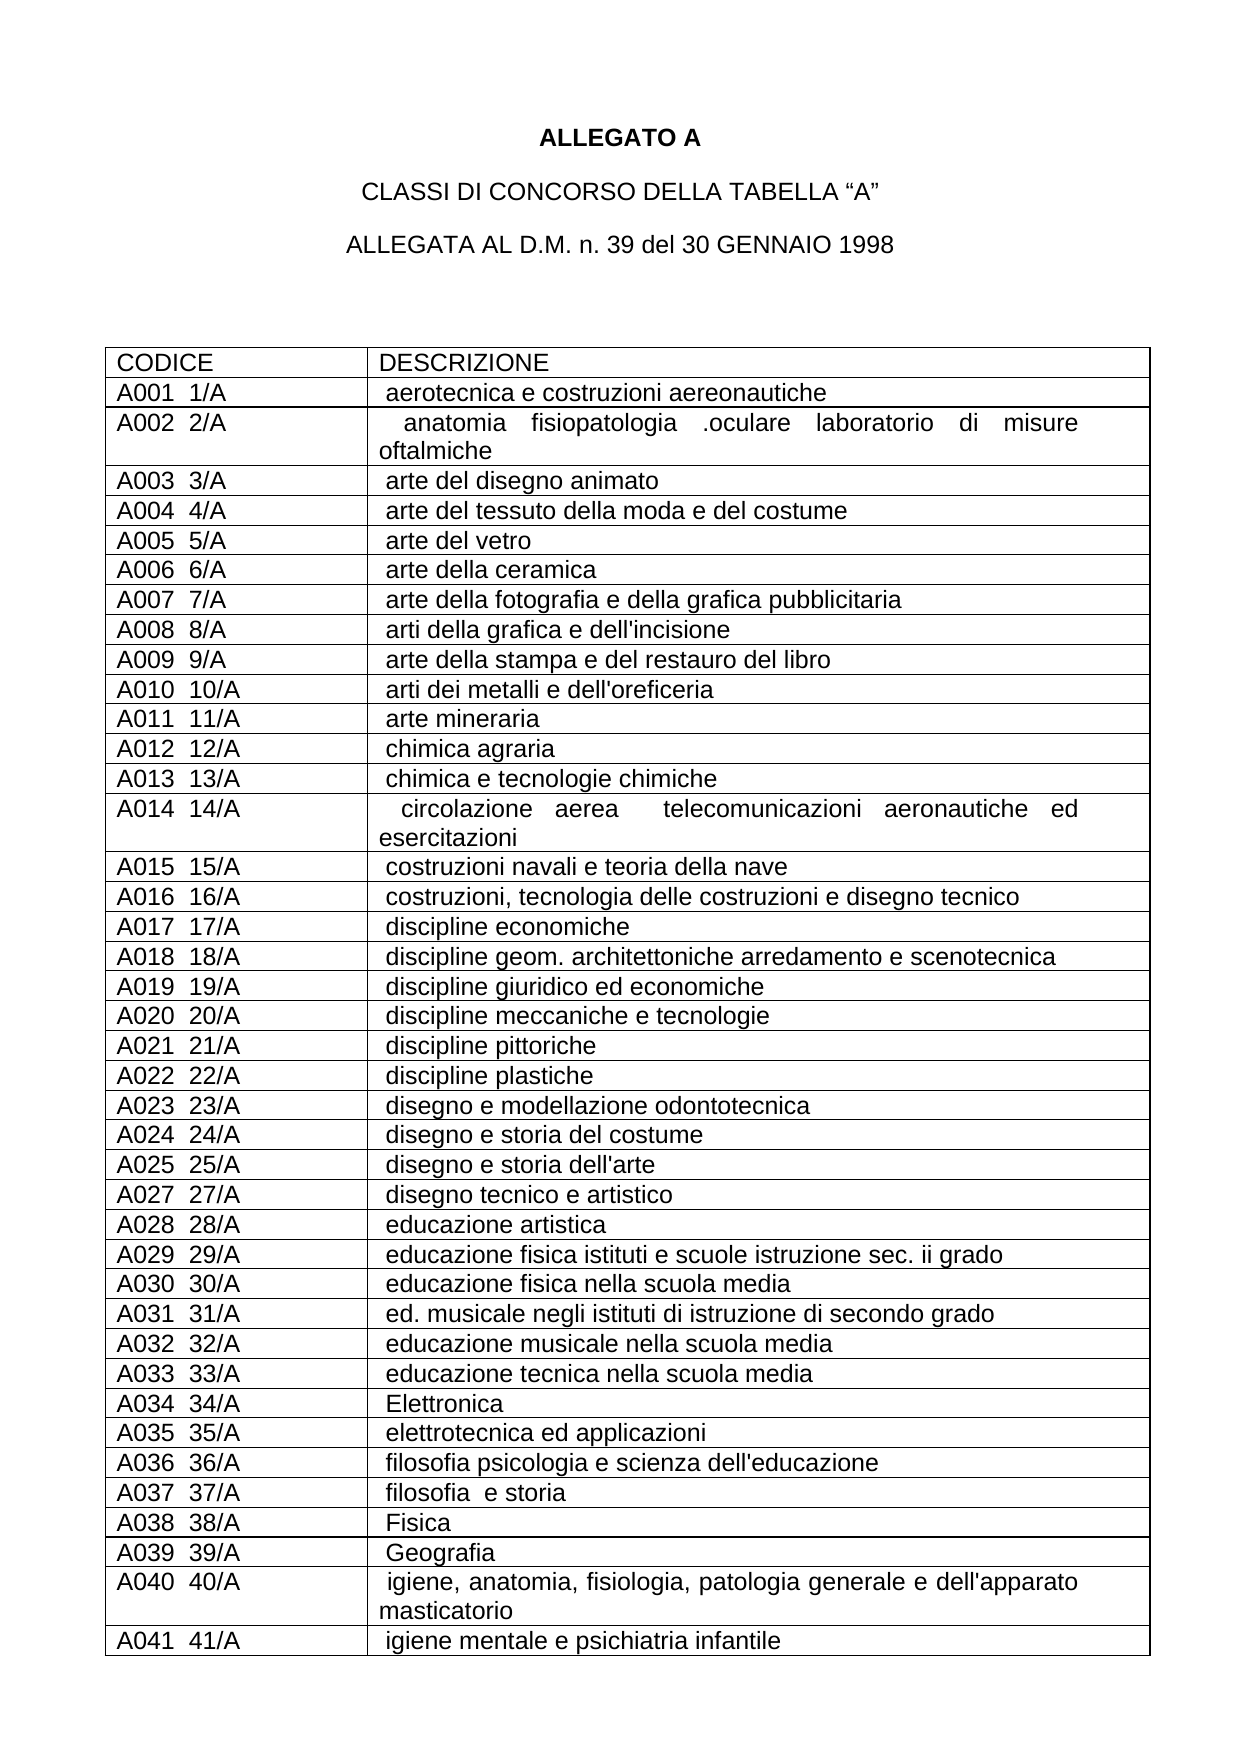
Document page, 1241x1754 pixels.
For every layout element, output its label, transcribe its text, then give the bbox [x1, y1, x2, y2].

table_cell A009 9/A [106, 645, 367, 673]
table_cell disegno e storia del costume [368, 1120, 1149, 1149]
table_cell discipline meccaniche e tecnologie [368, 1001, 1149, 1030]
table_cell A033 33/A [106, 1359, 367, 1387]
table_cell A014 14/A [106, 794, 367, 851]
table_cell arte mineraria [368, 704, 1149, 733]
table_cell discipline giuridico ed economiche [368, 971, 1149, 1000]
table_cell A011 11/A [106, 704, 367, 733]
table_cell Elettronica [368, 1389, 1149, 1417]
table_cell A018 18/A [106, 942, 367, 970]
table_cell educazione musicale nella scuola media [368, 1329, 1149, 1358]
table_cell A017 17/A [106, 912, 367, 941]
table_cell A002 2/A [106, 408, 367, 465]
table_cell arti della grafica e dell'incisione [368, 615, 1149, 644]
table_cell A027 27/A [106, 1180, 367, 1209]
table_cell educazione artistica [368, 1210, 1149, 1238]
table_cell filosofia e storia [368, 1478, 1149, 1507]
table_cell A024 24/A [106, 1120, 367, 1149]
table_cell arte della fotografia e della grafica pubblicitaria [368, 585, 1149, 614]
table_header DESCRIZIONE [368, 348, 1149, 377]
table_cell costruzioni, tecnologia delle costruzioni e disegno tecnico [368, 882, 1149, 911]
table_cell Fisica [368, 1508, 1149, 1536]
table_cell A037 37/A [106, 1478, 367, 1507]
table_cell chimica e tecnologie chimiche [368, 764, 1149, 793]
table_cell A028 28/A [106, 1210, 367, 1238]
table_cell arte del vetro [368, 526, 1149, 554]
table_cell A036 36/A [106, 1448, 367, 1477]
table_cell igiene mentale e psichiatria infantile [368, 1626, 1149, 1654]
table_cell A040 40/A [106, 1567, 367, 1625]
table_cell disegno e modellazione odontotecnica [368, 1091, 1149, 1119]
table_cell ed. musicale negli istituti di istruzione di secondo grado [368, 1299, 1149, 1328]
table_cell A005 5/A [106, 526, 367, 554]
table_cell discipline geom. architettoniche arredamento e scenotecnica [368, 942, 1149, 970]
table_cell A021 21/A [106, 1031, 367, 1060]
table_cell A032 32/A [106, 1329, 367, 1358]
table_cell A039 39/A [106, 1538, 367, 1566]
table_cell A038 38/A [106, 1508, 367, 1536]
table_cell A016 16/A [106, 882, 367, 911]
table_cell A015 15/A [106, 852, 367, 881]
table_cell circolazione aerea telecomunicazioni aeronautiche ed esercitazioni [368, 794, 1149, 851]
table_cell discipline economiche [368, 912, 1149, 941]
table_cell A025 25/A [106, 1150, 367, 1179]
table_cell Geografia [368, 1538, 1149, 1566]
table_cell aerotecnica e costruzioni aereonautiche [368, 378, 1149, 406]
table_cell elettrotecnica ed applicazioni [368, 1418, 1149, 1447]
table_cell A035 35/A [106, 1418, 367, 1447]
subtitle ALLEGATO A [75, 123, 1165, 152]
table_cell anatomia fisiopatologia .oculare laboratorio di misure oftalmiche [368, 408, 1149, 465]
table_cell A001 1/A [106, 378, 367, 406]
table_header CODICE [106, 348, 367, 377]
table_cell chimica agraria [368, 734, 1149, 763]
table_cell educazione fisica nella scuola media [368, 1269, 1149, 1298]
table_cell A022 22/A [106, 1061, 367, 1089]
table_cell arte della ceramica [368, 555, 1149, 584]
table_cell A004 4/A [106, 496, 367, 524]
table_cell filosofia psicologia e scienza dell'educazione [368, 1448, 1149, 1477]
table_cell A019 19/A [106, 971, 367, 1000]
subtitle ALLEGATA AL D.M. n. 39 del 30 GENNAIO 1998 [75, 230, 1165, 259]
table_cell A031 31/A [106, 1299, 367, 1328]
table_cell educazione tecnica nella scuola media [368, 1359, 1149, 1387]
table_cell A029 29/A [106, 1240, 367, 1268]
subtitle CLASSI DI CONCORSO DELLA TABELLA “A” [75, 177, 1165, 205]
table_cell discipline pittoriche [368, 1031, 1149, 1060]
table_cell A003 3/A [106, 466, 367, 495]
table_cell A007 7/A [106, 585, 367, 614]
table_cell arte del tessuto della moda e del costume [368, 496, 1149, 524]
table_cell A010 10/A [106, 675, 367, 703]
table_cell A013 13/A [106, 764, 367, 793]
table_cell A041 41/A [106, 1626, 367, 1654]
table_cell A030 30/A [106, 1269, 367, 1298]
table_cell A023 23/A [106, 1091, 367, 1119]
table_cell disegno e storia dell'arte [368, 1150, 1149, 1179]
table_cell disegno tecnico e artistico [368, 1180, 1149, 1209]
table_cell arte della stampa e del restauro del libro [368, 645, 1149, 673]
table_cell A012 12/A [106, 734, 367, 763]
table_cell A008 8/A [106, 615, 367, 644]
table_cell arti dei metalli e dell'oreficeria [368, 675, 1149, 703]
table_cell educazione fisica istituti e scuole istruzione sec. ii grado [368, 1240, 1149, 1268]
table_cell arte del disegno animato [368, 466, 1149, 495]
table_cell A006 6/A [106, 555, 367, 584]
table_cell A020 20/A [106, 1001, 367, 1030]
table_cell A034 34/A [106, 1389, 367, 1417]
table_cell discipline plastiche [368, 1061, 1149, 1089]
table_cell igiene, anatomia, fisiologia, patologia generale e dell'apparato masticatorio [368, 1567, 1149, 1625]
table_cell costruzioni navali e teoria della nave [368, 852, 1149, 881]
